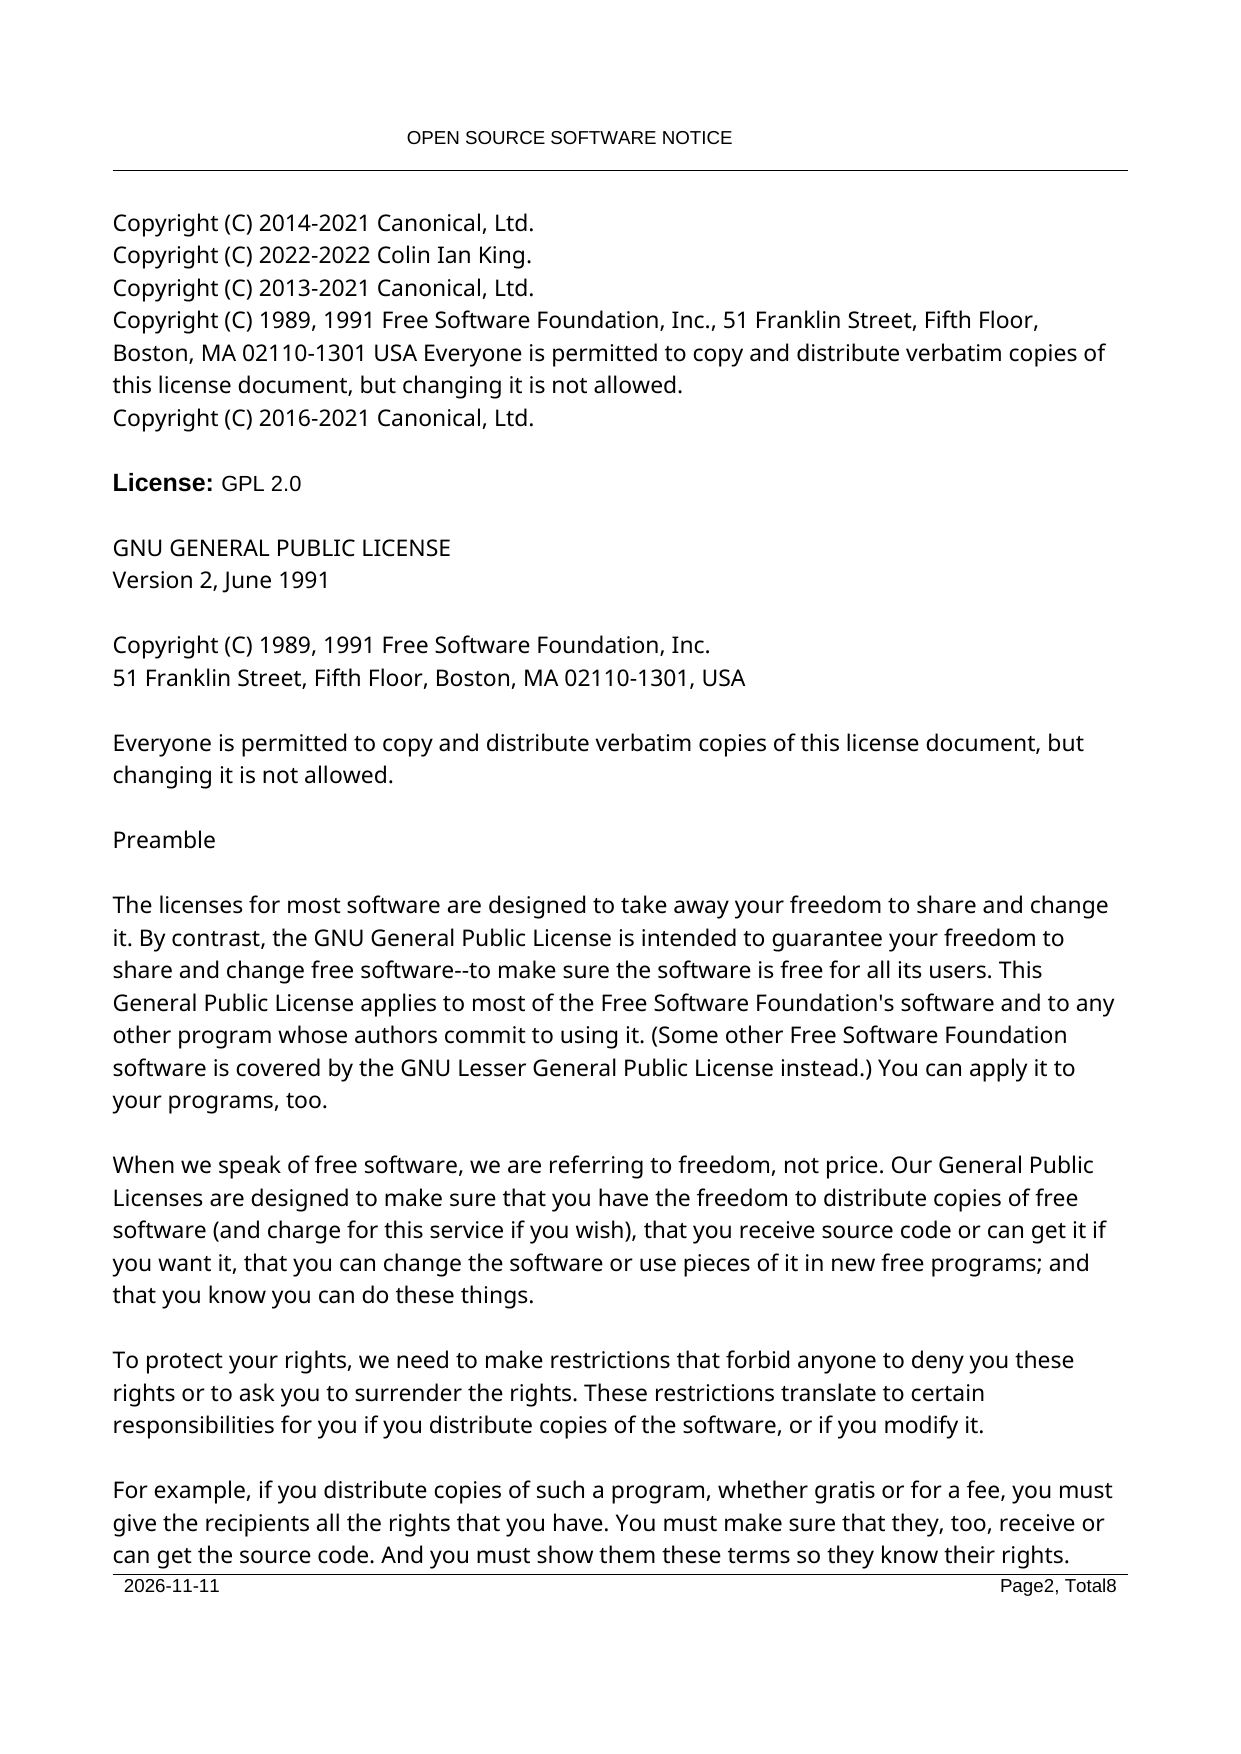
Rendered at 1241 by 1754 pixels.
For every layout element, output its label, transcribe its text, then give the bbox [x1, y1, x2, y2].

text The licenses for most software are designed to take away your freedom to share and change it. By contrast, the GNU General Public License is intended to guarantee your freedom to share and change free software--to make sure the software is free for all its users. This General Public License applies to most of the Free Software Foundation's software and to any other program whose authors commit to using it. (Some other Free Software Foundation software is covered by the GNU Lesser General Public License instead.) You can apply it to your programs, too. [112, 889, 1128, 1116]
text For example, if you distribute copies of such a program, whether gratis or for a fee, you must give the recipients all the rights that you have. You must make sure that they, too, receive or can get the source code. And you must show them these terms so they know their rights. [112, 1474, 1128, 1571]
text Version 2, June 1991 [112, 564, 1128, 596]
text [112, 206, 1128, 466]
text GNU GENERAL PUBLIC LICENSE [112, 531, 1128, 564]
text Copyright (C) 1989, 1991 Free Software Foundation, Inc. [112, 629, 1128, 661]
text Preamble [112, 824, 1128, 856]
text When we speak of free software, we are referring to freedom, not price. Our General Public Licenses are designed to make sure that you have the freedom to distribute copies of free software (and charge for this service if you wish), that you receive source code or can get it if you want it, that you can change the software or use pieces of it in new free programs; and that you know you can do these things. [112, 1149, 1128, 1311]
text 51 Franklin Street, Fifth Floor, Boston, MA 02110-1301, USA [112, 661, 1128, 694]
text To protect your rights, we need to make restrictions that forbid anyone to deny you these rights or to ask you to surrender the rights. These restrictions translate to certain responsibilities for you if you distribute copies of the software, or if you modify it. [112, 1344, 1128, 1441]
text Everyone is permitted to copy and distribute verbatim copies of this license document, but changing it is not allowed. [112, 726, 1128, 791]
text License: GPL 2.0 [112, 466, 1128, 499]
